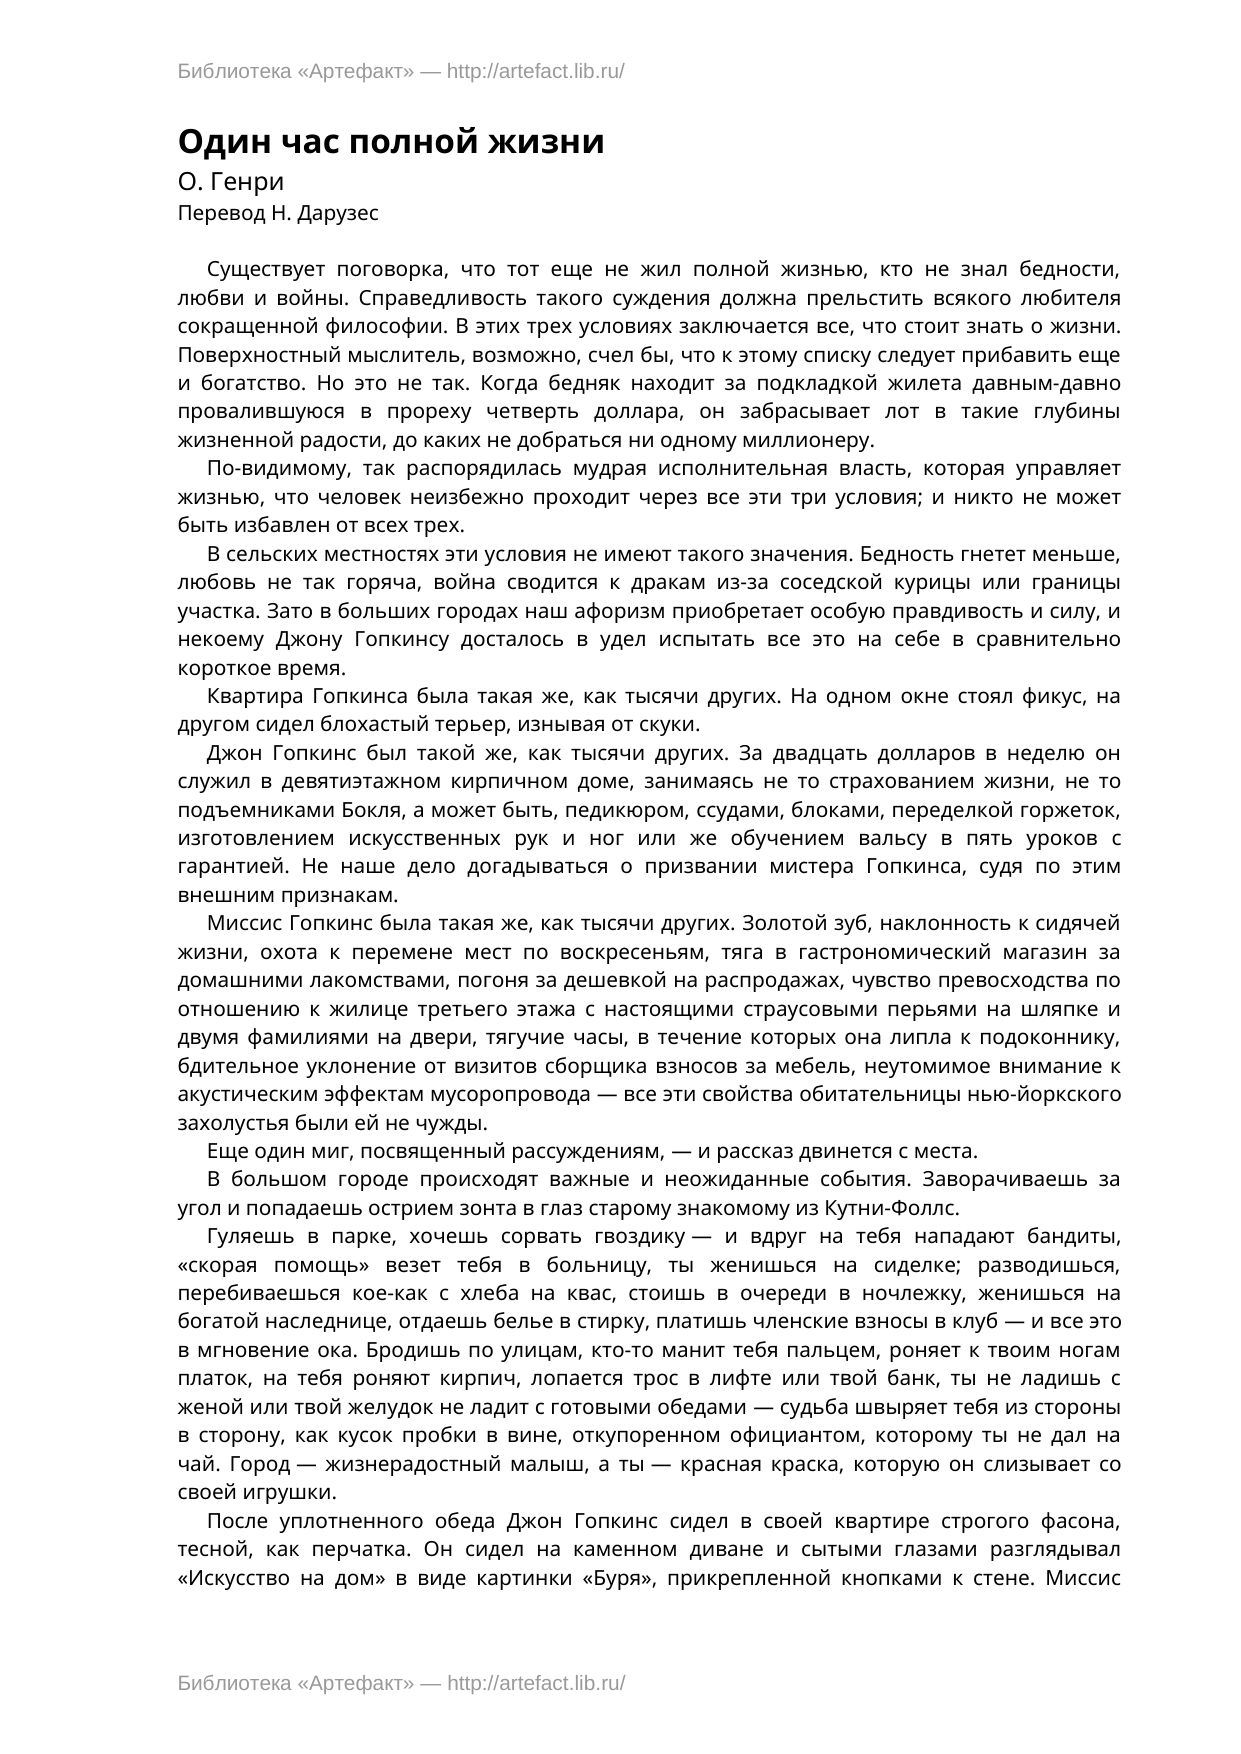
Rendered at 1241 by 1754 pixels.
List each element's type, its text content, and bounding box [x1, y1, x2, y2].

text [177, 1506, 1122, 1591]
text Перевод Н. Дарузес [177, 198, 1122, 226]
text Джон Гопкинс был такой же, как тысячи других. За двадцать долларов в неделю он служил в девятиэтажном кирпичном доме, занимаясь не то страхованием жизни, не то подъемниками Бокля, а может быть, педикюром, ссудами, блоками, переделкой горжеток, изготовлением искусственных рук и ног или же обучением вальсу в пять уроков с гарантией. Не наше дело догадываться о призвании мистера Гопкинса, судя по этим внешним признакам. [177, 738, 1122, 908]
text Гуляешь в парке, хочешь сорвать гвоздику — и вдруг на тебя нападают бандиты, «скорая помощь» везет тебя в больницу, ты женишься на сиделке; разводишься, перебиваешься кое-как с хлеба на квас, стоишь в очереди в ночлежку, женишься на богатой наследнице, отдаешь белье в стирку, платишь членские взносы в клуб — и все это в мгновение ока. Бродишь по улицам, кто-то манит тебя пальцем, роняет к твоим ногам платок, на тебя роняют кирпич, лопается трос в лифте или твой банк, ты не ладишь с женой или твой желудок не ладит с готовыми обедами — судьба швыряет тебя из стороны в сторону, как кусок пробки в вине, откупоренном официантом, которому ты не дал на чай. Город — жизнерадостный малыш, а ты — красная краска, которую он слизывает со своей игрушки. [177, 1221, 1122, 1506]
text По-видимому, так распорядилась мудрая исполнительная власть, которая управляет жизнью, что человек неизбежно проходит через все эти три условия; и никто не может быть избавлен от всех трех. [177, 453, 1122, 539]
text Квартира Гопкинса была такая же, как тысячи других. На одном окне стоял фикус, на другом сидел блохастый терьер, изнывая от скуки. [177, 681, 1122, 738]
subtitle Один час полной жизни [177, 118, 1122, 163]
text В сельских местностях эти условия не имеют такого значения. Бедность гнетет меньше, любовь не так горяча, война сводится к дракам из-за соседской курицы или границы участка. Зато в больших городах наш афоризм приобретает особую правдивость и силу, и некоему Джону Гопкинсу досталось в удел испытать все это на себе в сравнительно короткое время. [177, 539, 1122, 681]
text В большом городе происходят важные и неожиданные события. Заворачиваешь за угол и попадаешь острием зонта в глаз старому знакомому из Кутни-Фоллс. [177, 1164, 1122, 1221]
text Существует поговорка, что тот еще не жил полной жизнью, кто не знал бедности, любви и войны. Справедливость такого суждения должна прельстить всякого любителя сокращенной философии. В этих трех условиях заключается все, что стоит знать о жизни. Поверхностный мыслитель, возможно, счел бы, что к этому списку следует прибавить еще и богатство. Но это не так. Когда бедняк находит за подкладкой жилета давным-давно провалившуюся в прореху четверть доллара, он забрасывает лот в такие глубины жизненной радости, до каких не добраться ни одному миллионеру. [177, 254, 1122, 453]
text О. Генри [177, 163, 1122, 198]
text Миссис Гопкинс была такая же, как тысячи других. Золотой зуб, наклонность к сидячей жизни, охота к перемене мест по воскресеньям, тяга в гастрономический магазин за домашними лакомствами, погоня за дешевкой на распродажах, чувство превосходства по отношению к жилице третьего этажа с настоящими страусовыми перьями на шляпке и двумя фамилиями на двери, тягучие часы, в течение которых она липла к подоконнику, бдительное уклонение от визитов сборщика взносов за мебель, неутомимое внимание к акустическим эффектам мусоропровода — все эти свойства обитательницы нью-йоркского захолустья были ей не чужды. [177, 908, 1122, 1136]
text Еще один миг, посвященный рассуждениям, — и рассказ двинется с места. [177, 1136, 1122, 1164]
